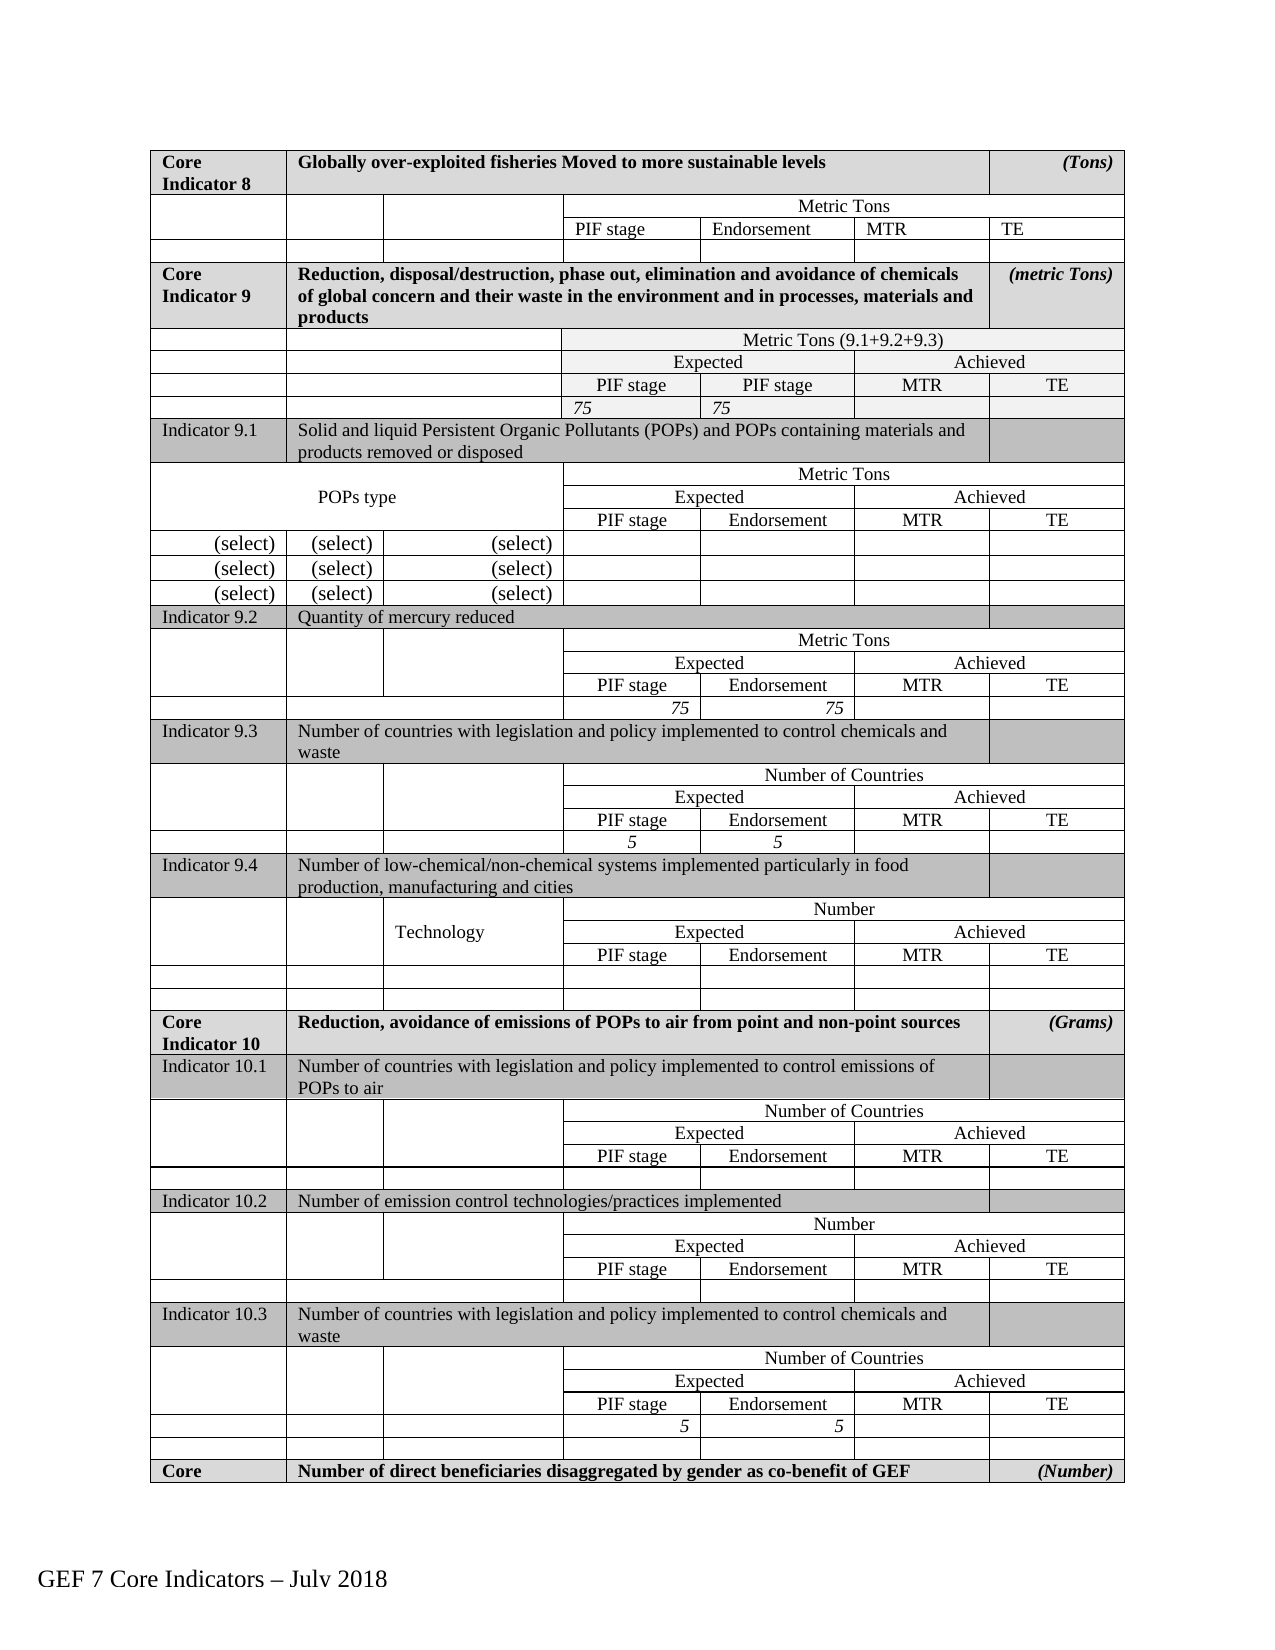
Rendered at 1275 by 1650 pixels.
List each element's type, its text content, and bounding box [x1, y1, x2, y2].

table_cell Number of Countries [564, 1347, 1124, 1369]
table_cell [384, 240, 563, 262]
table_cell PIF stage [564, 944, 700, 965]
table_cell PIF stage [701, 374, 854, 396]
table_cell [287, 629, 383, 696]
table_cell Indicator 10.2 [151, 1190, 286, 1212]
table_cell [384, 1100, 563, 1166]
table_cell [990, 966, 1124, 988]
table_cell Expected [564, 1235, 854, 1257]
table_cell Indicator 9.4 [151, 854, 286, 897]
table_cell Expected [564, 1370, 854, 1391]
table_cell [701, 1438, 854, 1459]
table_cell [151, 351, 286, 373]
table_cell [384, 1347, 563, 1414]
table_cell [287, 1168, 383, 1189]
table_cell [701, 989, 854, 1010]
table_cell [564, 240, 700, 262]
table_cell Endorsement [701, 674, 854, 696]
table_cell [701, 531, 854, 555]
table_cell [384, 556, 563, 580]
table_cell Endorsement [701, 1258, 854, 1279]
table_cell Achieved [855, 1122, 1124, 1144]
table_cell Number of countries with legislation and policy implemented to control chemicals and waste [287, 720, 989, 763]
table_cell Quantity of mercury reduced [287, 606, 989, 628]
table_cell [701, 966, 854, 988]
table_cell Reduction, disposal/destruction, phase out, elimination and avoidance of chemicals of global concern and their waste in the environment and in processes, materials and products [287, 263, 989, 328]
table_cell Core Indicator 9 [151, 263, 286, 328]
table_cell [287, 556, 383, 580]
table_cell [384, 1213, 563, 1279]
table_cell [564, 1438, 700, 1459]
table_cell [564, 1280, 700, 1302]
table_cell [384, 629, 563, 696]
table_cell TE [990, 674, 1124, 696]
table_cell Number of Countries [564, 764, 1124, 785]
table_cell [384, 1438, 563, 1459]
table_cell [287, 898, 383, 965]
table_cell [287, 1213, 383, 1279]
table_cell [287, 531, 383, 555]
table_cell [990, 1303, 1124, 1346]
table_cell [151, 1213, 286, 1279]
table_cell Expected [564, 921, 854, 942]
table_cell [384, 989, 563, 1010]
table_cell TE [990, 1393, 1124, 1414]
table_cell [287, 351, 561, 373]
table_cell MTR [855, 809, 989, 830]
table_cell MTR [855, 1145, 989, 1166]
table_cell PIF stage [564, 1145, 700, 1166]
table_cell (metric Tons) [990, 263, 1124, 328]
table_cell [287, 1460, 989, 1482]
table_cell 5 [564, 1415, 700, 1437]
table_cell 75 [562, 397, 700, 418]
table_cell [384, 195, 563, 239]
table_cell [151, 764, 286, 830]
table_cell [701, 556, 854, 580]
table_cell [151, 1100, 286, 1166]
table_cell [701, 1280, 854, 1302]
table_cell [855, 989, 989, 1010]
table_cell [287, 1438, 383, 1459]
table_cell [384, 1415, 563, 1437]
table_cell 5 [564, 831, 700, 853]
table_cell [384, 1168, 563, 1189]
table_cell [990, 1055, 1124, 1098]
table_cell [855, 966, 989, 988]
table_cell [287, 966, 383, 988]
table_cell Achieved [855, 351, 1124, 373]
table_cell Expected [564, 1122, 854, 1144]
table_cell [855, 1415, 989, 1437]
table_cell [151, 374, 286, 396]
table_cell Achieved [855, 486, 1124, 507]
table_cell [151, 531, 286, 555]
table_cell [287, 1415, 383, 1437]
table_cell [287, 329, 561, 350]
table_cell [855, 556, 989, 580]
table_cell TE [990, 809, 1124, 830]
table_cell Globally over-exploited fisheries Moved to more sustainable levels [287, 151, 989, 194]
table_cell Number of low-chemical/non-chemical systems implemented particularly in food production, manufacturing and cities [287, 854, 989, 897]
table_cell [287, 581, 383, 605]
table_cell [151, 1347, 286, 1414]
table_cell PIF stage [564, 809, 700, 830]
table_cell (Grams) [990, 1011, 1124, 1054]
table_cell [990, 720, 1124, 763]
table_cell 75 [564, 697, 700, 718]
table_cell [990, 240, 1124, 262]
table_cell PIF stage [564, 218, 700, 239]
table_cell [151, 1168, 286, 1189]
table_cell TE [990, 944, 1124, 965]
table_cell [287, 697, 563, 718]
table_cell [990, 1190, 1124, 1212]
table_cell [151, 195, 286, 239]
table_cell 5 [701, 831, 854, 853]
table_cell TE [990, 1145, 1124, 1166]
table_cell [990, 556, 1124, 580]
table_cell [855, 581, 989, 605]
table_cell [855, 1438, 989, 1459]
table_cell [151, 1415, 286, 1437]
table_cell Endorsement [701, 509, 854, 530]
table_cell [564, 581, 700, 605]
table_cell Indicator 10.3 [151, 1303, 286, 1346]
table_cell Indicator 10.1 [151, 1055, 286, 1098]
table_cell [151, 329, 286, 350]
table_cell Reduction, avoidance of emissions of POPs to air from point and non-point sources [287, 1011, 989, 1054]
table_cell Endorsement [701, 1145, 854, 1166]
table_cell Achieved [855, 1370, 1124, 1391]
table_cell (Tons) [990, 151, 1124, 194]
table_cell Metric Tons [564, 629, 1124, 651]
table_cell Metric Tons [564, 195, 1124, 217]
table_cell [990, 419, 1124, 462]
table_cell Number of countries with legislation and policy implemented to control chemicals and waste [287, 1303, 989, 1346]
table_cell [287, 1347, 383, 1414]
table_cell PIF stage [564, 674, 700, 696]
table_cell [855, 697, 989, 718]
table_cell [990, 1438, 1124, 1459]
table_cell [990, 397, 1124, 418]
table_cell TE [990, 218, 1124, 239]
table_cell [151, 1438, 286, 1459]
table_cell Endorsement [701, 218, 854, 239]
table_cell Metric Tons (9.1+9.2+9.3) [562, 329, 1124, 350]
table_cell [151, 581, 286, 605]
table_cell [855, 240, 989, 262]
table_cell [287, 1100, 383, 1166]
table_cell MTR [855, 374, 989, 396]
table_cell [855, 1280, 989, 1302]
table_cell MTR [855, 674, 989, 696]
table_cell Achieved [855, 921, 1124, 942]
table_cell [564, 966, 700, 988]
table_cell [855, 531, 989, 555]
table_cell [701, 581, 854, 605]
table_cell [287, 1280, 563, 1302]
table_cell [384, 831, 563, 853]
table_cell [287, 240, 383, 262]
table_cell [151, 831, 286, 853]
table_cell Achieved [855, 652, 1124, 673]
table_cell Achieved [855, 1235, 1124, 1257]
table_cell Number [564, 1213, 1124, 1234]
table_cell [384, 581, 563, 605]
table_cell Endorsement [701, 809, 854, 830]
table_cell [990, 581, 1124, 605]
table_cell [990, 697, 1124, 718]
table_cell Core Indicator 8 [151, 151, 286, 194]
table_cell TE [990, 374, 1124, 396]
table_cell Core Indicator 11 [151, 1460, 286, 1482]
table_cell [990, 1280, 1124, 1302]
table_cell Indicator 9.1 [151, 419, 286, 462]
table_cell Expected [562, 351, 854, 373]
table_cell POPs type [151, 463, 563, 530]
table_cell [287, 374, 561, 396]
table_cell Number [564, 898, 1124, 920]
table_cell [384, 764, 563, 830]
table_cell [384, 531, 563, 555]
table_cell PIF stage [564, 1393, 700, 1414]
table_cell [151, 898, 286, 965]
table_cell [990, 531, 1124, 555]
table_cell Achieved [855, 786, 1124, 808]
table_cell Metric Tons [564, 463, 1124, 485]
table_cell [701, 1168, 854, 1189]
table_cell [287, 195, 383, 239]
table_cell [564, 556, 700, 580]
table_cell [564, 1168, 700, 1189]
table_cell TE [990, 509, 1124, 530]
table_cell [151, 1280, 286, 1302]
table_cell Number of Countries [564, 1100, 1124, 1121]
table_cell MTR [855, 944, 989, 965]
table_cell MTR [855, 1393, 989, 1414]
table_cell 75 [701, 397, 854, 418]
table_cell [151, 697, 286, 718]
table_cell [287, 831, 383, 853]
table_cell TE [990, 1258, 1124, 1279]
table_cell [287, 989, 383, 1010]
table_cell [855, 831, 989, 853]
table_cell Endorsement [701, 944, 854, 965]
table_cell [151, 240, 286, 262]
table_cell [701, 240, 854, 262]
table_cell 5 [701, 1415, 854, 1437]
table_cell [151, 397, 286, 418]
table_cell PIF stage [564, 509, 700, 530]
table_cell Core Indicator 10 [151, 1011, 286, 1054]
table_cell [287, 764, 383, 830]
table_cell [990, 989, 1124, 1010]
table_cell Expected [564, 486, 854, 507]
table_cell Technology [384, 898, 563, 965]
table_cell PIF stage [562, 374, 700, 396]
table_cell [990, 854, 1124, 897]
table_cell [384, 966, 563, 988]
table_cell MTR [855, 218, 989, 239]
table_cell [564, 531, 700, 555]
table_cell 75 [701, 697, 854, 718]
table_cell Expected [564, 652, 854, 673]
table_cell MTR [855, 509, 989, 530]
table_cell [990, 606, 1124, 628]
table_cell [287, 397, 561, 418]
table_cell (Number) [990, 1460, 1124, 1482]
table_cell Solid and liquid Persistent Organic Pollutants (POPs) and POPs containing materials and products removed or disposed [287, 419, 989, 462]
table_cell Endorsement [701, 1393, 854, 1414]
table_cell [990, 831, 1124, 853]
table_cell [990, 1415, 1124, 1437]
table_cell [855, 1168, 989, 1189]
table_cell [151, 989, 286, 1010]
table_cell Indicator 9.3 [151, 720, 286, 763]
table_cell MTR [855, 1258, 989, 1279]
table_cell Expected [564, 786, 854, 808]
table_cell [151, 966, 286, 988]
table_cell [990, 1168, 1124, 1189]
table_cell [151, 629, 286, 696]
table_cell [855, 397, 989, 418]
table_cell Number of emission control technologies/practices implemented [287, 1190, 989, 1212]
table_cell PIF stage [564, 1258, 700, 1279]
table_cell [564, 989, 700, 1010]
table_cell Indicator 9.2 [151, 606, 286, 628]
table_cell [151, 556, 286, 580]
table_cell Number of countries with legislation and policy implemented to control emissions of POPs to air [287, 1055, 989, 1098]
